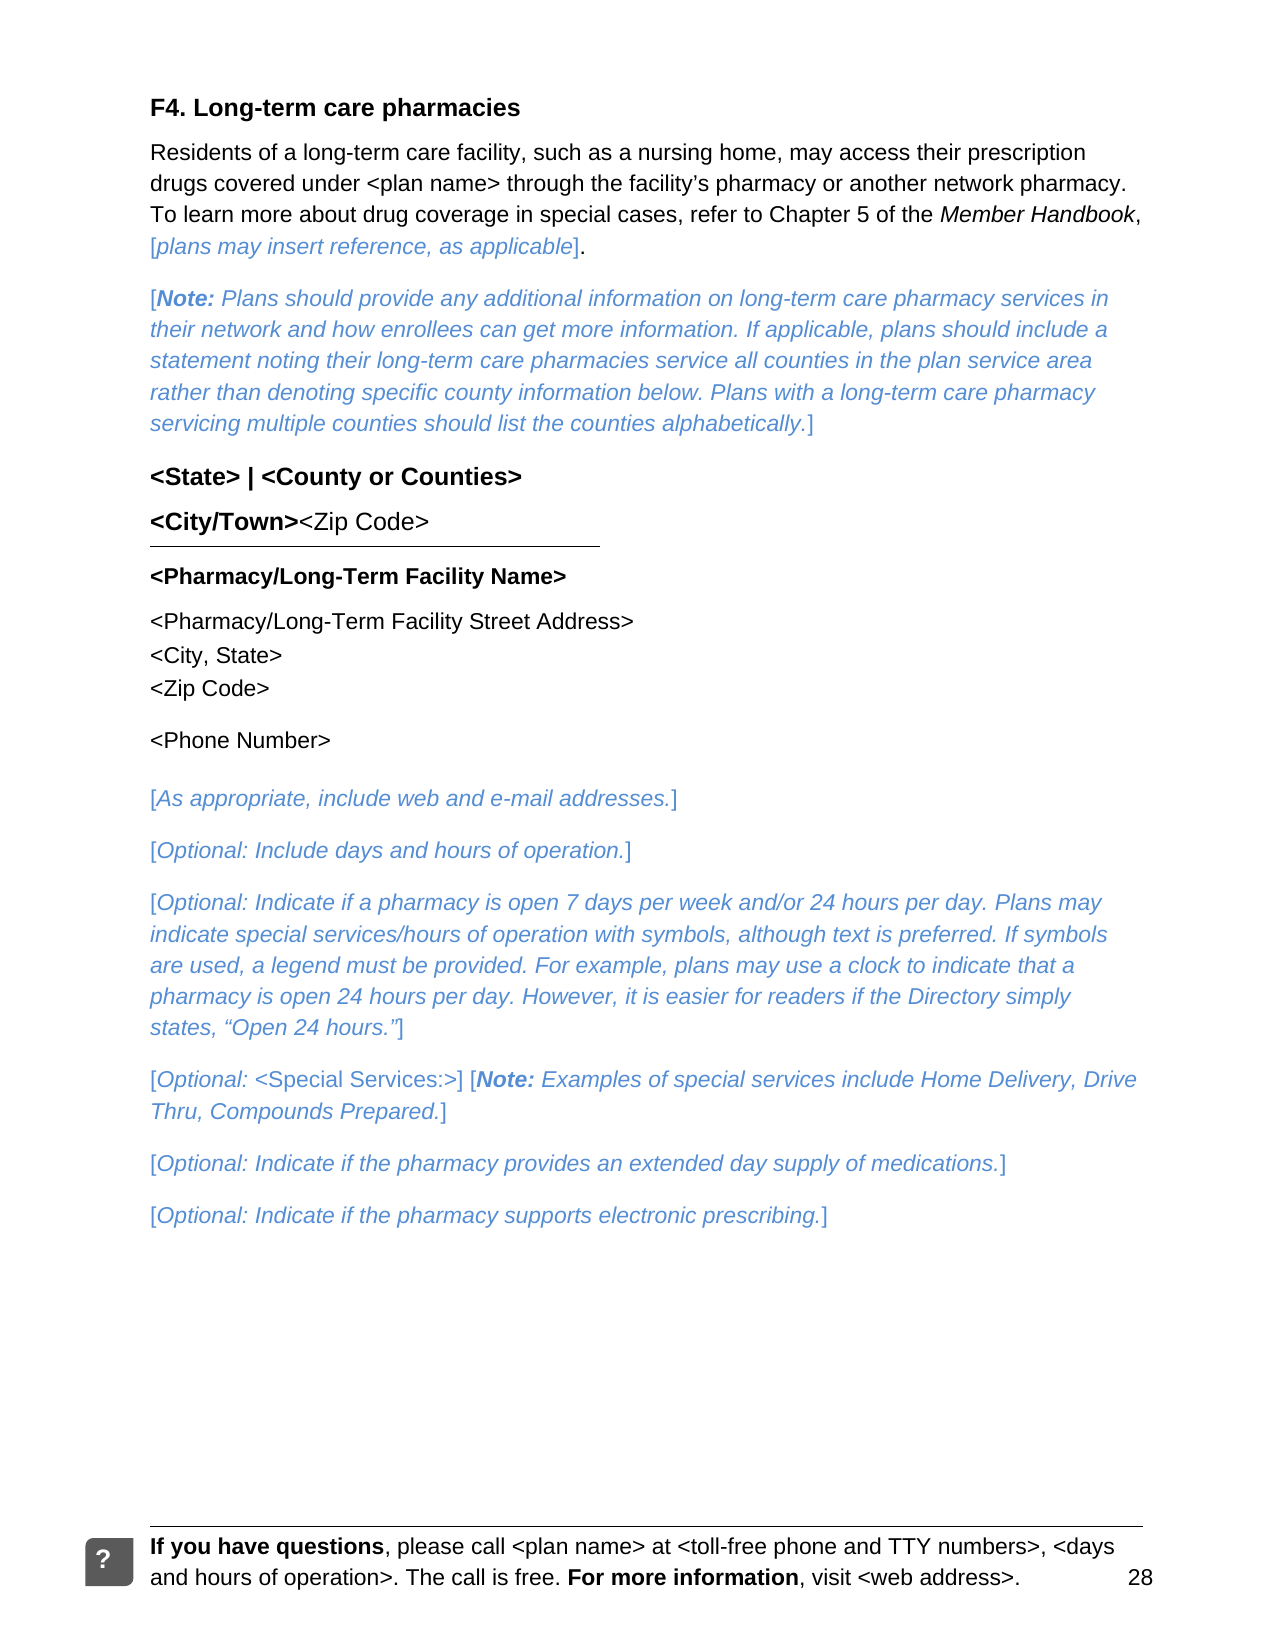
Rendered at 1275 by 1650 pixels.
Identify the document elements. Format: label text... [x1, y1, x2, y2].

text Residents of a long-term care facility, such as a nursing home, may access their prescription drugs covered under <plan name> through the facility’s pharmacy or another network pharmacy. To learn more about drug coverage in special cases, refer to Chapter 5 of the Member Handbook, [plans may insert reference, as applicable]. [150, 135, 1143, 260]
text <State> | <County or Counties> [150, 458, 1143, 492]
text <Pharmacy/Long-Term Facility Street Address> <City, State> <Zip Code> [150, 603, 1143, 703]
text [Optional: Indicate if the pharmacy supports electronic prescribing.] [150, 1198, 1143, 1229]
text <City/Town><Zip Code> [150, 504, 600, 546]
text [Optional: Include days and hours of operation.] [150, 834, 1143, 865]
text <Phone Number> [150, 722, 1143, 755]
text <Pharmacy/Long-Term Facility Name> [150, 559, 1143, 591]
text [Optional: Indicate if a pharmacy is open 7 days per week and/or 24 hours per day. Plans may indicate special services/hours of operation with symbols, although text is preferred. If symbols are used, a legend must be provided. For example, plans may use a clock to indicate that a pharmacy is open 24 hours per day. However, it is easier for readers if the Directory simply states, “Open 24 hours.”] [150, 886, 1143, 1042]
text [As appropriate, include web and e-mail addresses.] [150, 782, 1143, 813]
text [Optional: Indicate if the pharmacy provides an extended day supply of medications.] [150, 1146, 1143, 1177]
subtitle F4. Long-term care pharmacies [150, 89, 1068, 123]
text [Optional: <Special Services:>] [Note: Examples of special services include Home Delivery, Drive Thru, Compounds Prepared.] [150, 1063, 1143, 1125]
text [Note: Plans should provide any additional information on long-term care pharmacy services in their network and how enrollees can get more information. If applicable, plans should include a statement noting their long-term care pharmacies service all counties in the plan service area rather than denoting specific county information below. Plans with a long-term care pharmacy servicing multiple counties should list the counties alphabetically.] [150, 281, 1143, 437]
